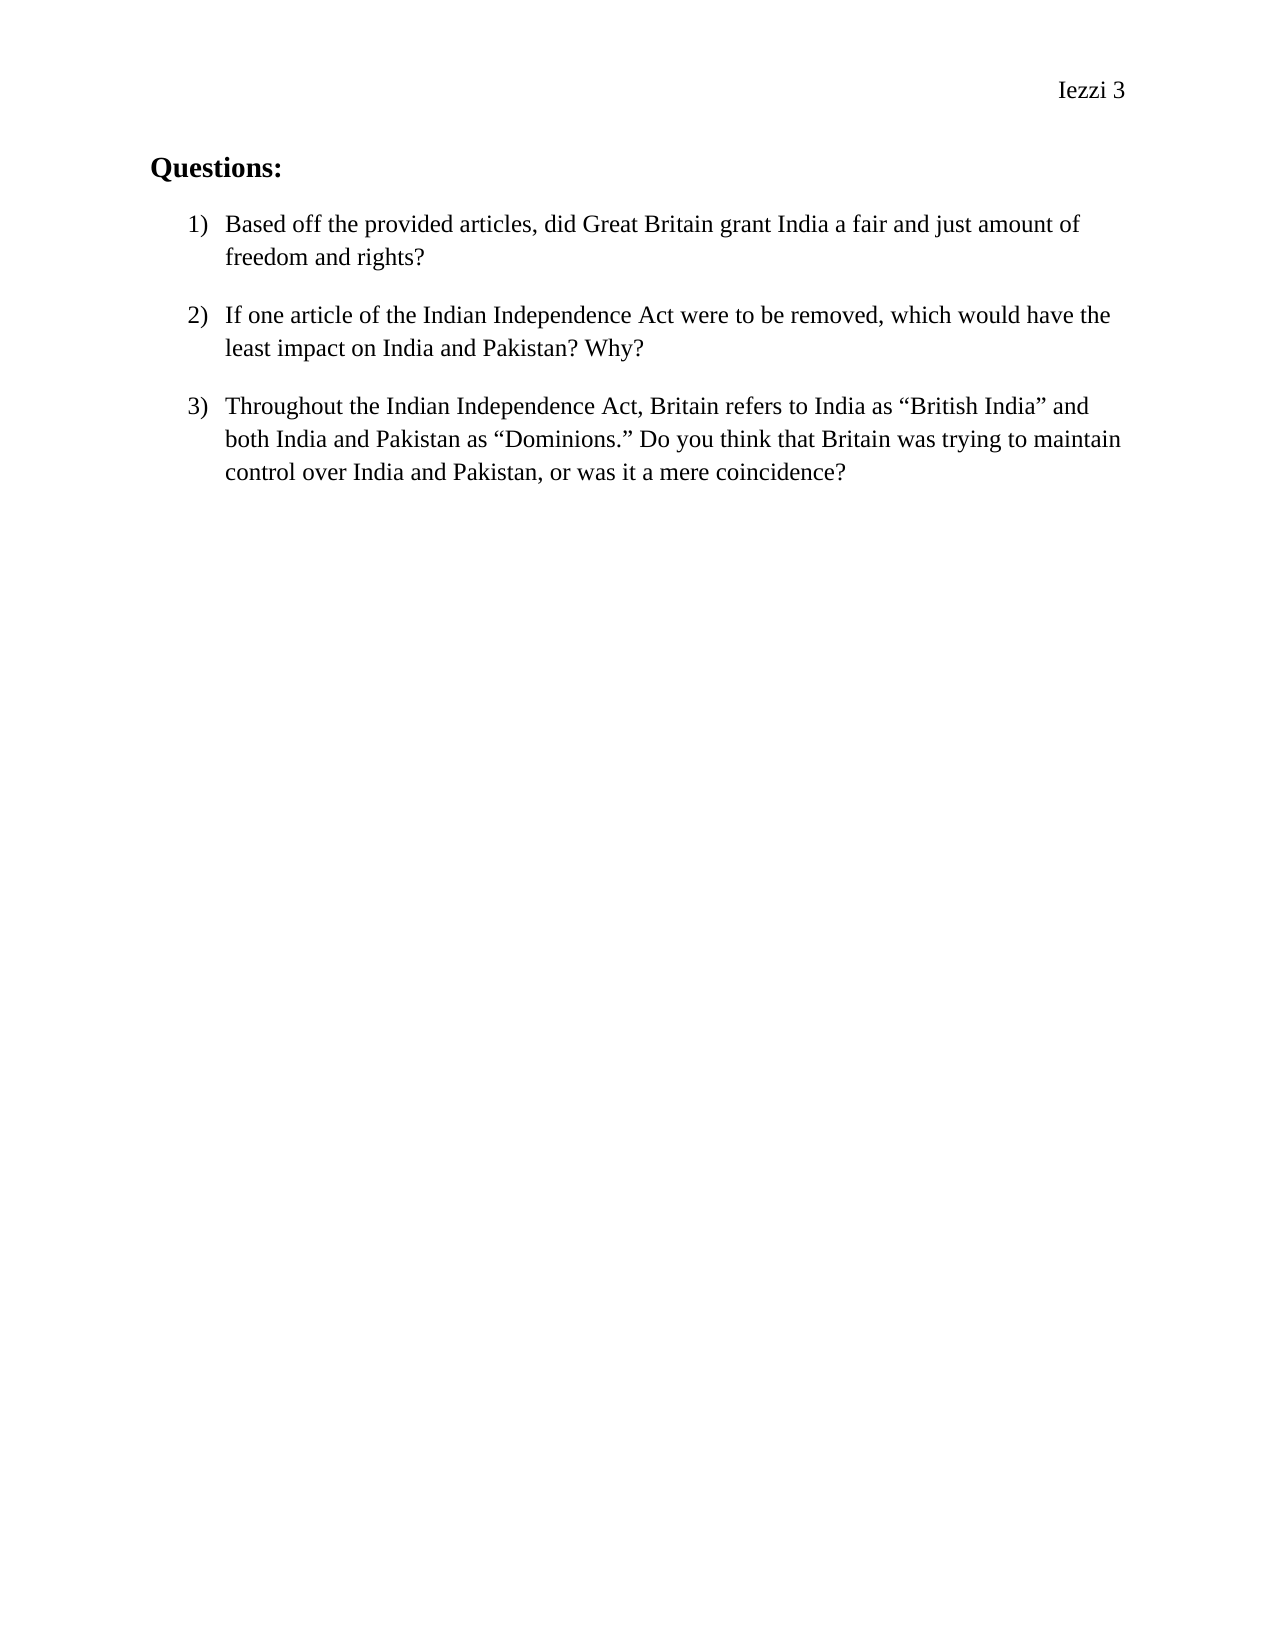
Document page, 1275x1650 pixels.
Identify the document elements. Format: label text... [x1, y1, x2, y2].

list Based off the provided articles, did Great Britain grant India a fair and just amount of freedom and rights? [187, 209, 1125, 271]
text Questions: [150, 150, 1125, 183]
list If one article of the Indian Independence Act were to be removed, which would have the least impact on India and Pakistan? Why? [187, 300, 1125, 362]
list Throughout the Indian Independence Act, Britain refers to India as “British India” and both India and Pakistan as “Dominions.” Do you think that Britain was trying to maintain control over India and Pakistan, or was it a mere coincidence? [187, 391, 1125, 486]
